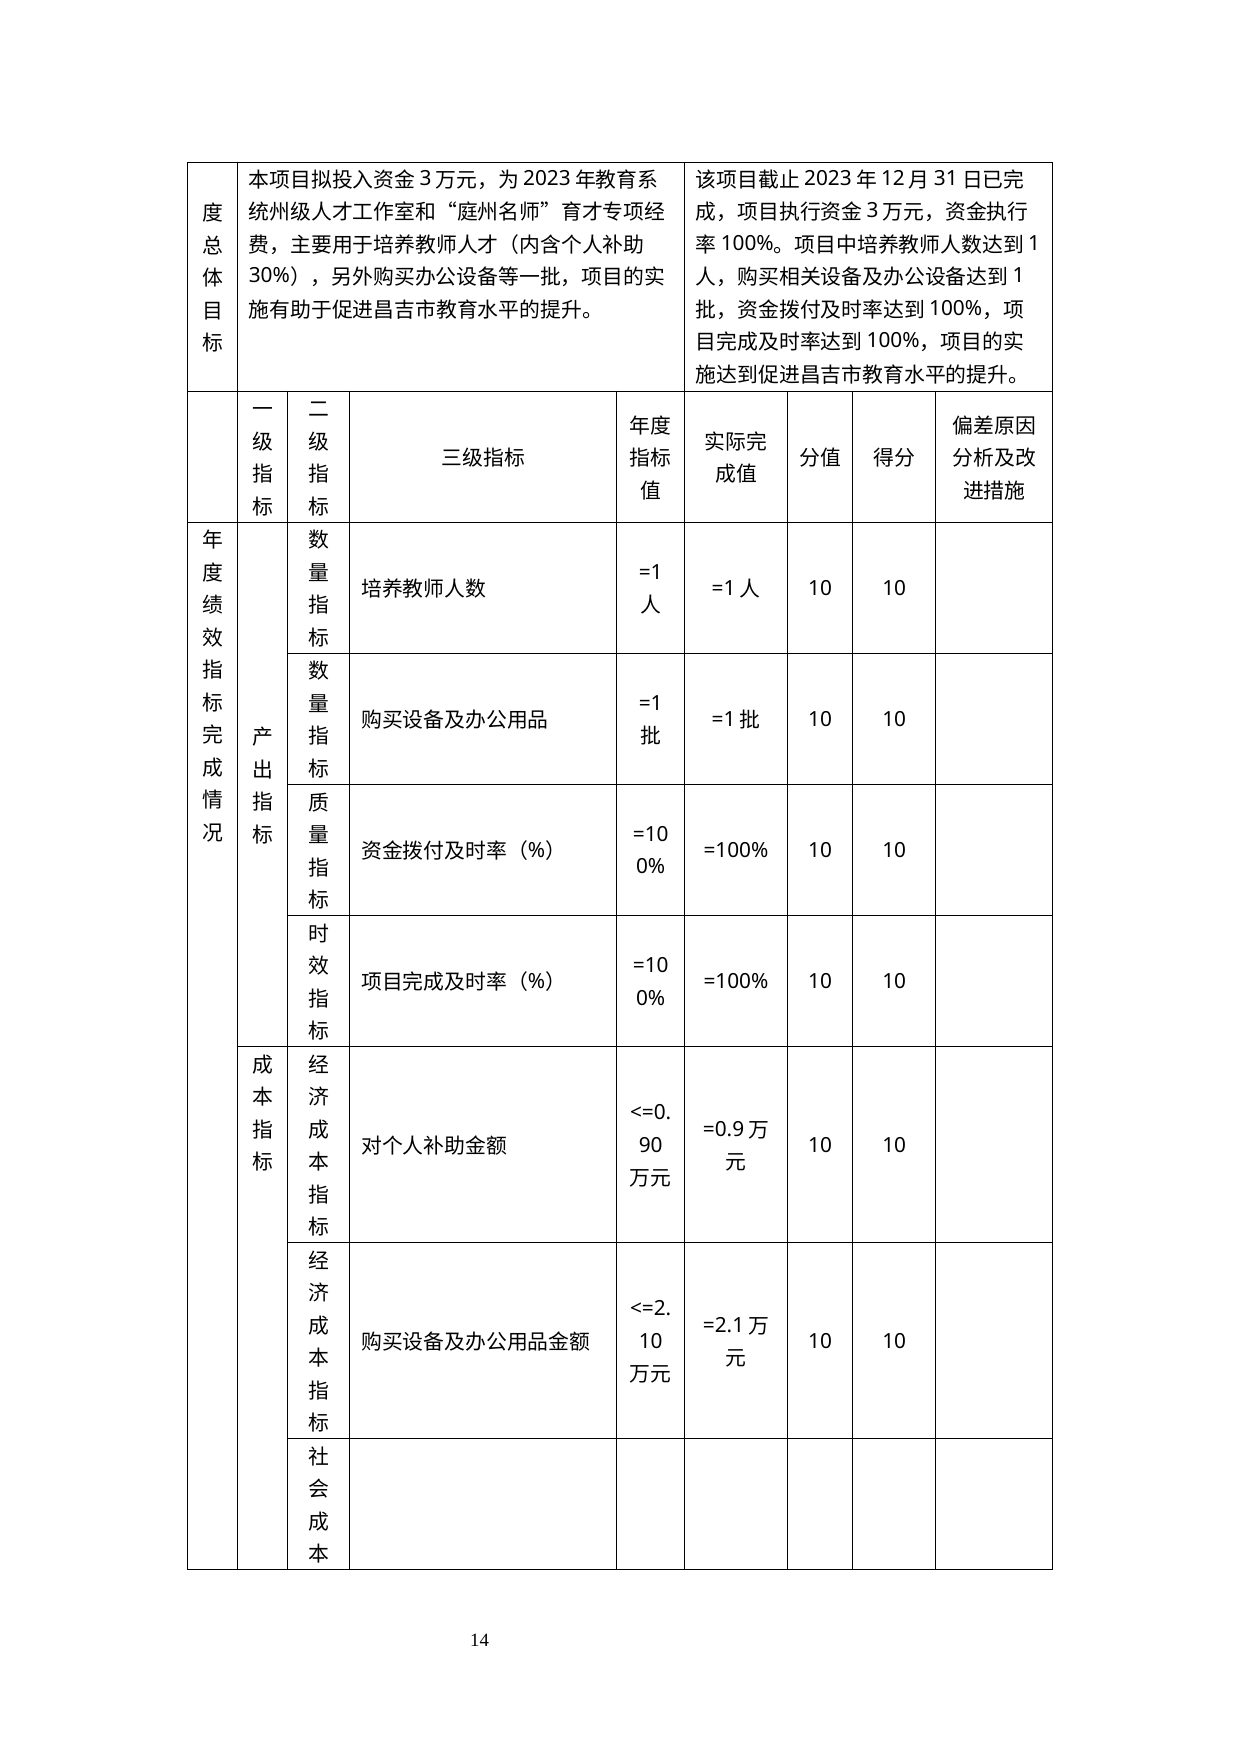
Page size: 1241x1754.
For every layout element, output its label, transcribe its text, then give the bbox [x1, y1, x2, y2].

table_cell 偏差原因分析及改进措施 [936, 392, 1052, 522]
table_cell 10 [853, 1243, 935, 1438]
table_cell [936, 916, 1052, 1046]
table_cell 年度总体目标 [188, 163, 237, 391]
table_cell 10 [788, 1047, 852, 1242]
table_cell [936, 1243, 1052, 1438]
table_cell =100% [685, 785, 787, 915]
table_cell =100% [617, 916, 684, 1046]
table_cell 购买设备及办公用品 [350, 654, 616, 784]
table_cell [350, 1439, 616, 1569]
table_cell [936, 523, 1052, 653]
table_cell 实际完成值 [685, 392, 787, 522]
table_cell 培养教师人数 [350, 523, 616, 653]
table_cell 一级指标 [238, 392, 287, 522]
table_cell 资金拨付及时率（%） [350, 785, 616, 915]
table_cell 产出指标 [238, 523, 287, 1046]
table_cell [936, 1439, 1052, 1569]
table_cell 10 [853, 785, 935, 915]
table_cell [685, 1439, 787, 1569]
table_cell =100% [617, 785, 684, 915]
table_cell [936, 1047, 1052, 1242]
table_cell [936, 654, 1052, 784]
table_cell 时效指标 [288, 916, 349, 1046]
table_cell 质量指标 [288, 785, 349, 915]
table_cell 社会成本指标 [288, 1439, 349, 1569]
table_cell =0.9万元 [685, 1047, 787, 1242]
table_cell 项目完成及时率（%） [350, 916, 616, 1046]
table_cell =2.1万元 [685, 1243, 787, 1438]
table_cell =1批 [617, 654, 684, 784]
table_cell 10 [788, 785, 852, 915]
table_cell 经济成本指标 [288, 1047, 349, 1242]
table_cell 二级指标 [288, 392, 349, 522]
table_cell 10 [788, 654, 852, 784]
table_cell 10 [788, 1243, 852, 1438]
table_cell 对个人补助金额 [350, 1047, 616, 1242]
table_cell [188, 392, 237, 522]
table_cell <=2.10万元 [617, 1243, 684, 1438]
table_cell 10 [788, 916, 852, 1046]
table_cell 分值 [788, 392, 852, 522]
table_cell =1批 [685, 654, 787, 784]
table_cell [936, 785, 1052, 915]
table_cell =1人 [617, 523, 684, 653]
table_cell [617, 1439, 684, 1569]
table_cell 10 [853, 654, 935, 784]
table_cell 10 [853, 1047, 935, 1242]
table_cell 经济成本指标 [288, 1243, 349, 1438]
table_cell 该项目截止2023年12月31日已完成，项目执行资金3万元，资金执行率100%。项目中培养教师人数达到1人，购买相关设备及办公设备达到1批，资金拨付及时率达到100%，项目完成及时率达到100%，项目的实施达到促进昌吉市教育水平的提升。 [685, 163, 1052, 391]
table_cell 年度绩效指标完成情况 [188, 523, 237, 1569]
table_cell =1人 [685, 523, 787, 653]
table_cell 数量指标 [288, 523, 349, 653]
table_cell 数量指标 [288, 654, 349, 784]
table_cell [788, 1439, 852, 1569]
table_cell 三级指标 [350, 392, 616, 522]
table_cell 年度指标值 [617, 392, 684, 522]
table_cell =100% [685, 916, 787, 1046]
table_cell 得分 [853, 392, 935, 522]
table_cell 10 [788, 523, 852, 653]
table_cell 本项目拟投入资金3万元，为2023年教育系统州级人才工作室和“庭州名师”育才专项经费，主要用于培养教师人才（内含个人补助30%），另外购买办公设备等一批，项目的实施有助于促进昌吉市教育水平的提升。 [238, 163, 684, 391]
table_cell 10 [853, 916, 935, 1046]
table_cell 成本指标 [238, 1047, 287, 1569]
table_cell <=0.90万元 [617, 1047, 684, 1242]
table_cell 购买设备及办公用品金额 [350, 1243, 616, 1438]
table_cell [853, 1439, 935, 1569]
table_cell 10 [853, 523, 935, 653]
